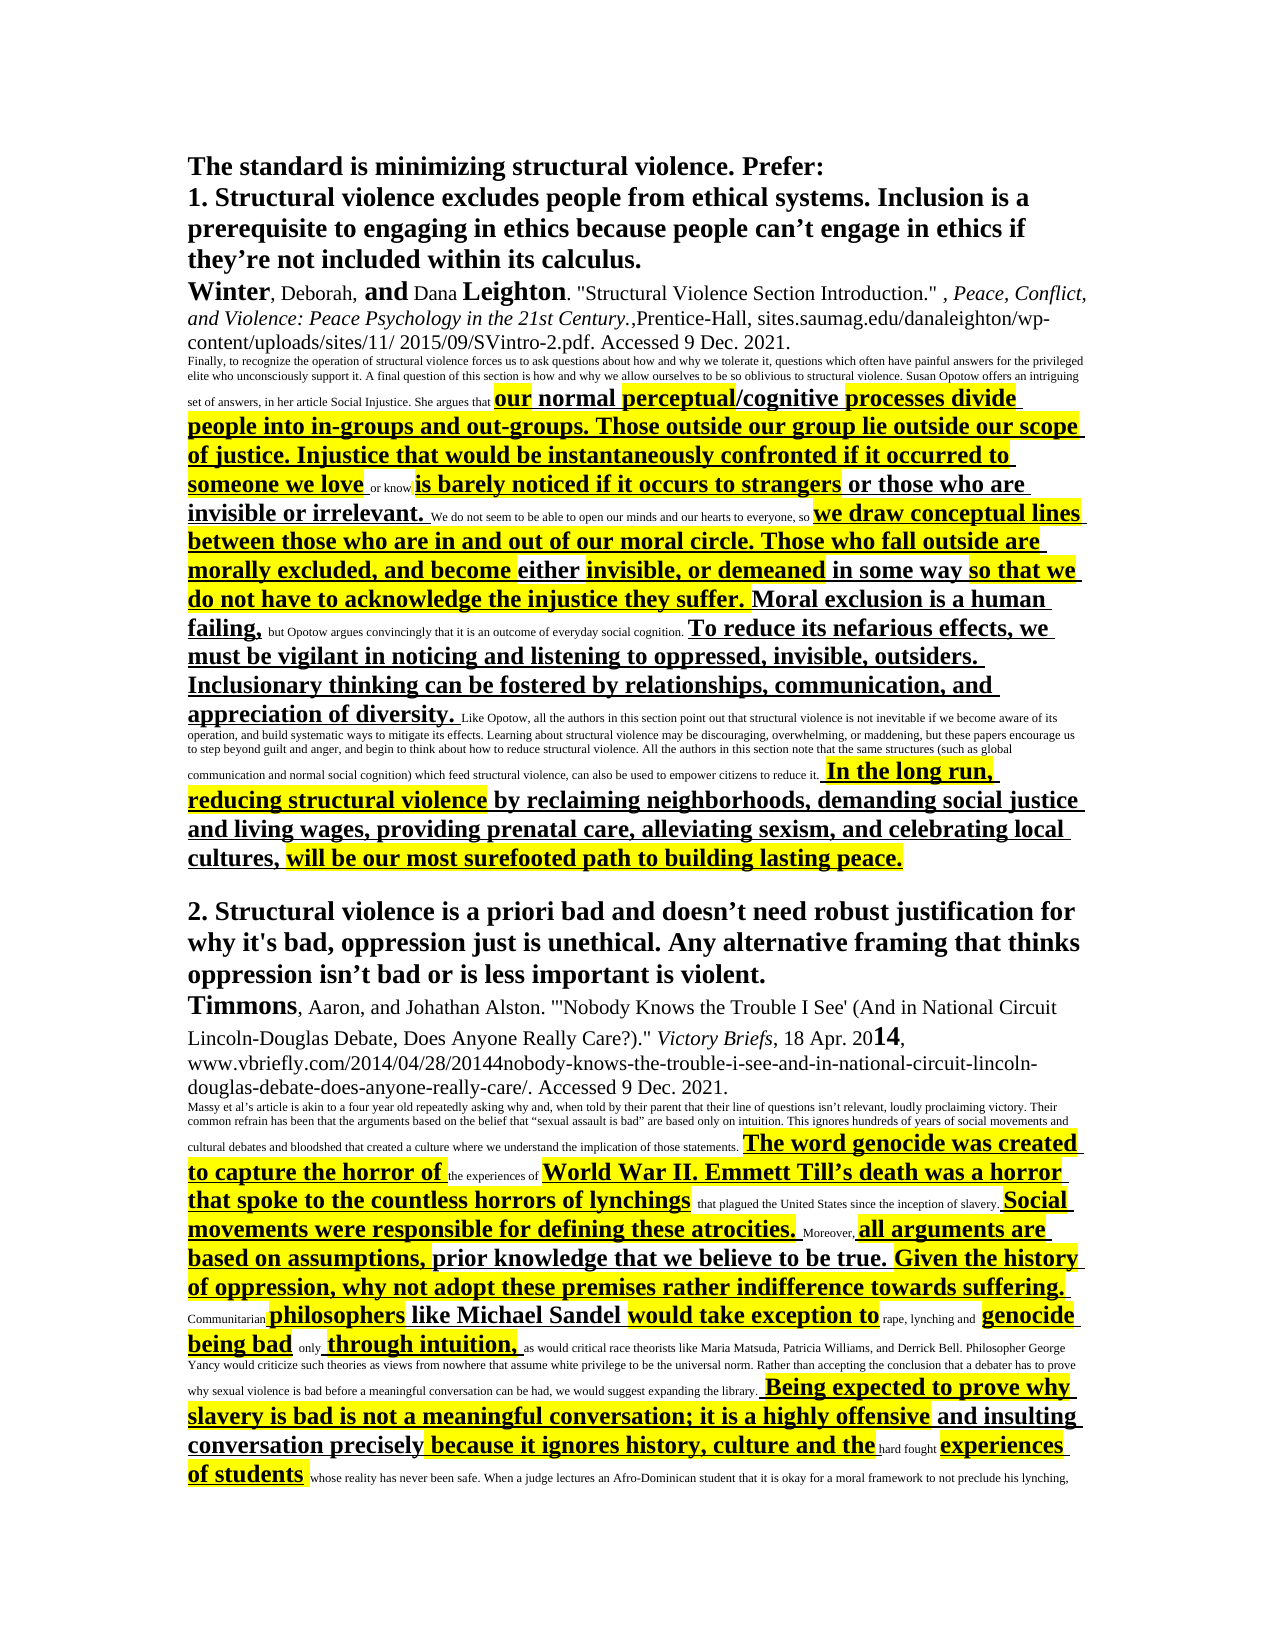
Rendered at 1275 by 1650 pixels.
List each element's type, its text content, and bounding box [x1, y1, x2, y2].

text 2. Structural violence is a priori bad and doesn’t need robust justification for why it's bad, oppression just is unethical. Any alternative framing that thinks oppression isn’t bad or is less important is violent. [187, 895, 1087, 989]
text Winter, Deborah, and Dana Leighton. "Structural Violence Section Introduction." , Peace, Conflict, and Violence: Peace Psychology in the 21st Century.,Prentice-Hall, sites.saumag.edu/danaleighton/wp-content/uploads/sites/11/ 2015/09/SVintro-2.pdf. Accessed 9 Dec. 2021. [187, 274, 1087, 354]
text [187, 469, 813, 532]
text Finally, to recognize the operation of structural violence forces us to ask questions about how and why we tolerate it, questions which often have painful answers for the privileged elite who unconsciously support it. A final question of this section is how and why we allow ourselves to be so oblivious to structural violence. Susan Opotow offers an intriguing set of answers, in her article Social Injustice. She argues that our normal perceptual/cognitive processes divide people into in-groups and out-groups. Those outside our group lie outside our scope of justice. Injustice that would be instantaneously confronted if it occurred to someone we love or know is barely noticed if it occurs to strangers or those who are invisible or irrelevant. We do not seem to be able to open our minds and our hearts to everyone, so we draw conceptual lines between those who are in and out of our moral circle. Those who fall outside are morally excluded, and become either invisible, or demeaned in some way so that we do not have to acknowledge the injustice they suffer. Moral exclusion is a human failing, but Opotow argues convincingly that it is an outcome of everyday social cognition. To reduce its nefarious effects, we must be vigilant in noticing and listening to oppressed, invisible, outsiders. Inclusionary thinking can be fostered by relationships, communication, and appreciation of diversity. Like Opotow, all the authors in this section point out that structural violence is not inevitable if we become aware of its operation, and build systematic ways to mitigate its effects. Learning about structural violence may be discouraging, overwhelming, or maddening, but these papers encourage us to step beyond guilt and anger, and begin to think about how to reduce structural violence. All the authors in this section note that the same structures (such as global communication and normal social cognition) which feed structural violence, can also be used to empower citizens to reduce it. In the long run, reducing structural violence by reclaiming neighborhoods, demanding social justice and living wages, providing prenatal care, alleviating sexism, and celebrating local cultures, will be our most surefooted path to building lasting peace. [187, 354, 1087, 523]
text Timmons, Aaron, and Johathan Alston. "'Nobody Knows the Trouble I See' (And in National Circuit Lincoln-Douglas Debate, Does Anyone Really Care?)." Victory Briefs, 18 Apr. 2014, www.vbriefly.com/2014/04/28/20144nobody-knows-the-trouble-i-see-and-in-national-circuit-lincoln-douglas-debate-does-anyone-really-care/. Accessed 9 Dec. 2021. [187, 989, 1087, 1099]
text The standard is minimizing structural violence. Prefer: [187, 150, 1087, 181]
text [187, 1099, 1087, 1487]
text 1. Structural violence excludes people from ethical systems. Inclusion is a prerequisite to engaging in ethics because people can’t engage in ethics if they’re not included within its calculus. [187, 181, 1087, 274]
text Finally, to recognize the operation of structural violence forces us to ask questions about how and why we tolerate it, questions which often have painful answers for the privileged elite who unconsciously support it. A final question of this section is how and why we allow ourselves to be so oblivious to structural violence. Susan Opotow offers an intriguing set of answers, in her article Social Injustice. She argues that our normal perceptual/cognitive processes divide people into in-groups and out-groups. Those outside our group lie outside our scope of justice. Injustice that would be instantaneously confronted if it occurred to someone we love or know is barely noticed if it occurs to strangers or those who are invisible or irrelevant. We do not seem to be able to open our minds and our hearts to everyone, so we draw conceptual lines between those who are in and out of our moral circle. Those who fall outside are morally excluded, and become either invisible, or demeaned in some way so that we do not have to acknowledge the injustice they suffer. Moral exclusion is a human failing, but Opotow argues convincingly that it is an outcome of everyday social cognition. To reduce its nefarious effects, we must be vigilant in noticing and listening to oppressed, invisible, outsiders. Inclusionary thinking can be fostered by relationships, communication, and appreciation of diversity. Like Opotow, all the authors in this section point out that structural violence is not inevitable if we become aware of its operation, and build systematic ways to mitigate its effects. Learning about structural violence may be discouraging, overwhelming, or maddening, but these papers encourage us to step beyond guilt and anger, and begin to think about how to reduce structural violence. All the authors in this section note that the same structures (such as global communication and normal social cognition) which feed structural violence, can also be used to empower citizens to reduce it. In the long run, reducing structural violence by reclaiming neighborhoods, demanding social justice and living wages, providing prenatal care, alleviating sexism, and celebrating local cultures, will be our most surefooted path to building lasting peace. [187, 524, 1087, 871]
